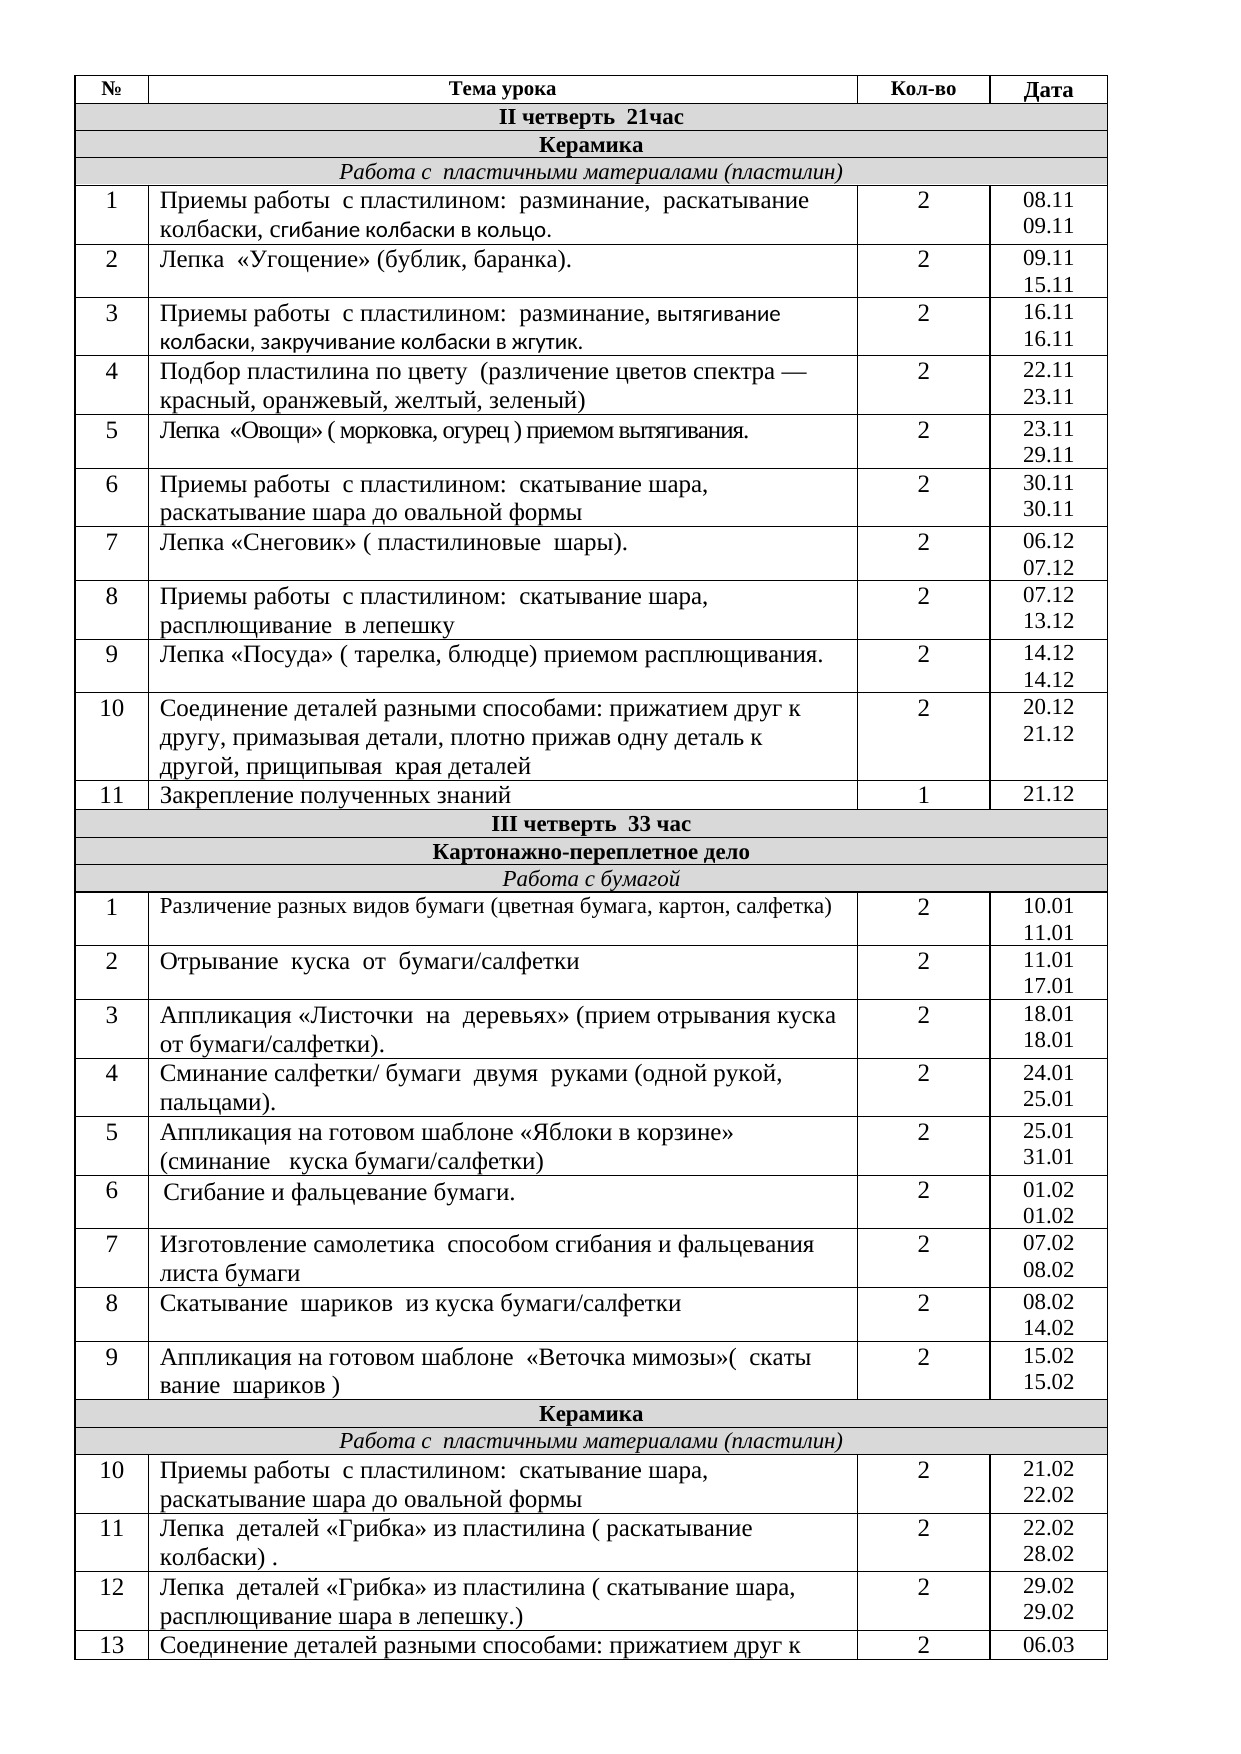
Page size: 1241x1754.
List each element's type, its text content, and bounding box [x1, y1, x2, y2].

table_cell Сгибание и фальцевание бумаги. [149, 1176, 857, 1228]
table_cell 10 [76, 1455, 148, 1512]
table_cell 6 [76, 469, 148, 526]
table_cell 14.12 14.12 [991, 640, 1107, 692]
table_cell 25.01 31.01 [991, 1117, 1107, 1174]
table_cell 13 [76, 1631, 148, 1659]
table_cell 16.11 16.11 [991, 298, 1107, 355]
table_cell Аппликация на готовом шаблоне «Веточка мимозы»( скаты вание шариков ) [149, 1342, 857, 1399]
table_cell Лепка деталей «Грибка» из пластилина ( раскатывание колбаски) . [149, 1514, 857, 1571]
table_cell 6 [76, 1176, 148, 1228]
table_cell Картонажно-переплетное дело [76, 838, 1107, 864]
table_cell 2 [858, 893, 989, 945]
table_cell 2 [858, 693, 989, 779]
table_cell 2 [858, 1176, 989, 1228]
table_cell 2 [858, 1000, 989, 1057]
table_cell 2 [858, 186, 989, 243]
table_cell 1 [858, 781, 989, 809]
table_cell 11.01 17.01 [991, 946, 1107, 999]
table_cell Сминание салфетки/ бумаги двумя руками (одной рукой, пальцами). [149, 1059, 857, 1116]
table_cell 3 [76, 1000, 148, 1057]
table_cell 4 [76, 356, 148, 414]
table_cell Приемы работы с пластилином: разминание, вытягивание колбаски, закручивание колбаски в жгутик. [149, 298, 857, 355]
table_cell III четверть 33 час [76, 810, 1107, 837]
table_cell Скатывание шариков из куска бумаги/салфетки [149, 1288, 857, 1341]
table_cell 12 [76, 1572, 148, 1629]
table_cell 2 [858, 469, 989, 526]
table_cell 2 [858, 1631, 989, 1659]
table_cell 2 [858, 1117, 989, 1174]
table_cell Изготовление самолетика способом сгибания и фальцевания листа бумаги [149, 1229, 857, 1287]
table_cell 7 [76, 527, 148, 580]
table_cell Лепка «Овощи» ( морковка, огурец ) приемом вытягивания. [149, 415, 857, 468]
table_cell 21.02 22.02 [991, 1455, 1107, 1512]
table_cell № [76, 76, 148, 102]
table_cell 2 [858, 1342, 989, 1399]
table_cell 1 [76, 186, 148, 243]
table_cell Лепка «Угощение» (бублик, баранка). [149, 245, 857, 297]
table_cell Керамика [76, 131, 1107, 157]
table_cell Аппликация «Листочки на деревьях» (прием отрывания куска от бумаги/салфетки). [149, 1000, 857, 1057]
table_cell 1 [76, 893, 148, 945]
table_cell 9 [76, 640, 148, 692]
table_cell Приемы работы с пластилином: скатывание шара, раскатывание шара до овальной формы [149, 469, 857, 526]
table_cell 2 [76, 245, 148, 297]
table_cell 9 [76, 1342, 148, 1399]
table_cell Различение разных видов бумаги (цветная бумага, картон, салфетка) [149, 893, 857, 945]
table_cell 2 [76, 946, 148, 999]
table_cell 23.11 29.11 [991, 415, 1107, 468]
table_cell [149, 1631, 857, 1659]
table_cell Приемы работы с пластилином: скатывание шара, расплющивание в лепешку [149, 581, 857, 638]
table_cell 21.12 [991, 781, 1107, 809]
table_cell 2 [858, 1288, 989, 1341]
table_cell 4 [76, 1059, 148, 1116]
table_cell 09.11 15.11 [991, 245, 1107, 297]
table_cell 2 [858, 1572, 989, 1629]
table_cell Кол-во [858, 76, 989, 102]
table_cell 07.12 13.12 [991, 581, 1107, 638]
table_cell 10 [76, 693, 148, 779]
table_cell 2 [858, 946, 989, 999]
table_cell Аппликация на готовом шаблоне «Яблоки в корзине» (сминание куска бумаги/салфетки) [149, 1117, 857, 1174]
table_cell Керамика [76, 1400, 1107, 1427]
table_cell 2 [858, 1229, 989, 1287]
table_cell 2 [858, 356, 989, 414]
table_cell 2 [858, 1455, 989, 1512]
table_cell Отрывание куска от бумаги/салфетки [149, 946, 857, 999]
table_cell 2 [858, 245, 989, 297]
table_cell 8 [76, 1288, 148, 1341]
table_cell II четверть 21час [76, 104, 1107, 130]
table_cell 7 [76, 1229, 148, 1287]
table_cell 10.01 11.01 [991, 893, 1107, 945]
table_cell Лепка «Снеговик» ( пластилиновые шары). [149, 527, 857, 580]
table_cell Приемы работы с пластилином: скатывание шара, раскатывание шара до овальной формы [149, 1455, 857, 1512]
table_cell 07.02 08.02 [991, 1229, 1107, 1287]
table_cell 01.02 01.02 [991, 1176, 1107, 1228]
table_cell Работа с пластичными материалами (пластилин) [76, 1428, 1107, 1454]
table_cell 2 [858, 415, 989, 468]
table_cell 22.11 23.11 [991, 356, 1107, 414]
table_cell Лепка «Посуда» ( тарелка, блюдце) приемом расплющивания. [149, 640, 857, 692]
table_cell 8 [76, 581, 148, 638]
table_cell 5 [76, 1117, 148, 1174]
table_cell 2 [858, 640, 989, 692]
table_cell 11 [76, 1514, 148, 1571]
table_cell 3 [76, 298, 148, 355]
table_cell Работа с пластичными материалами (пластилин) [76, 158, 1107, 184]
table_cell Подбор пластилина по цвету (различение цветов спектра — красный, оранжевый, желтый, зеленый) [149, 356, 857, 414]
table_cell Дата [991, 76, 1107, 102]
table_cell 2 [858, 527, 989, 580]
table_cell Работа с бумагой [76, 865, 1107, 891]
table_cell 06.12 07.12 [991, 527, 1107, 580]
table_cell 18.01 18.01 [991, 1000, 1107, 1057]
table_cell Лепка деталей «Грибка» из пластилина ( скатывание шара, расплющивание шара в лепешку.) [149, 1572, 857, 1629]
table_cell 2 [858, 1514, 989, 1571]
table_cell 30.11 30.11 [991, 469, 1107, 526]
table_cell 2 [858, 1059, 989, 1116]
table_cell 20.12 21.12 [991, 693, 1107, 779]
table_cell Закрепление полученных знаний [149, 781, 857, 809]
table_cell 29.02 29.02 [991, 1572, 1107, 1629]
table_cell 15.02 15.02 [991, 1342, 1107, 1399]
table_cell 24.01 25.01 [991, 1059, 1107, 1116]
table_cell 5 [76, 415, 148, 468]
table_cell 08.02 14.02 [991, 1288, 1107, 1341]
table_cell 22.02 28.02 [991, 1514, 1107, 1571]
table_cell 2 [858, 298, 989, 355]
table_cell 11 [76, 781, 148, 809]
table_cell Соединение деталей разными способами: прижатием друг к другу, примазывая детали, плотно прижав одну деталь к другой, прищипывая края деталей [149, 693, 857, 779]
table_cell Приемы работы с пластилином: разминание, раскатывание колбаски, сгибание колбаски в кольцо. [149, 186, 857, 243]
table_cell 06.03 07.03 [991, 1631, 1107, 1659]
table_cell Тема урока [149, 76, 857, 102]
table_cell 2 [858, 581, 989, 638]
table_cell 08.11 09.11 [991, 186, 1107, 243]
